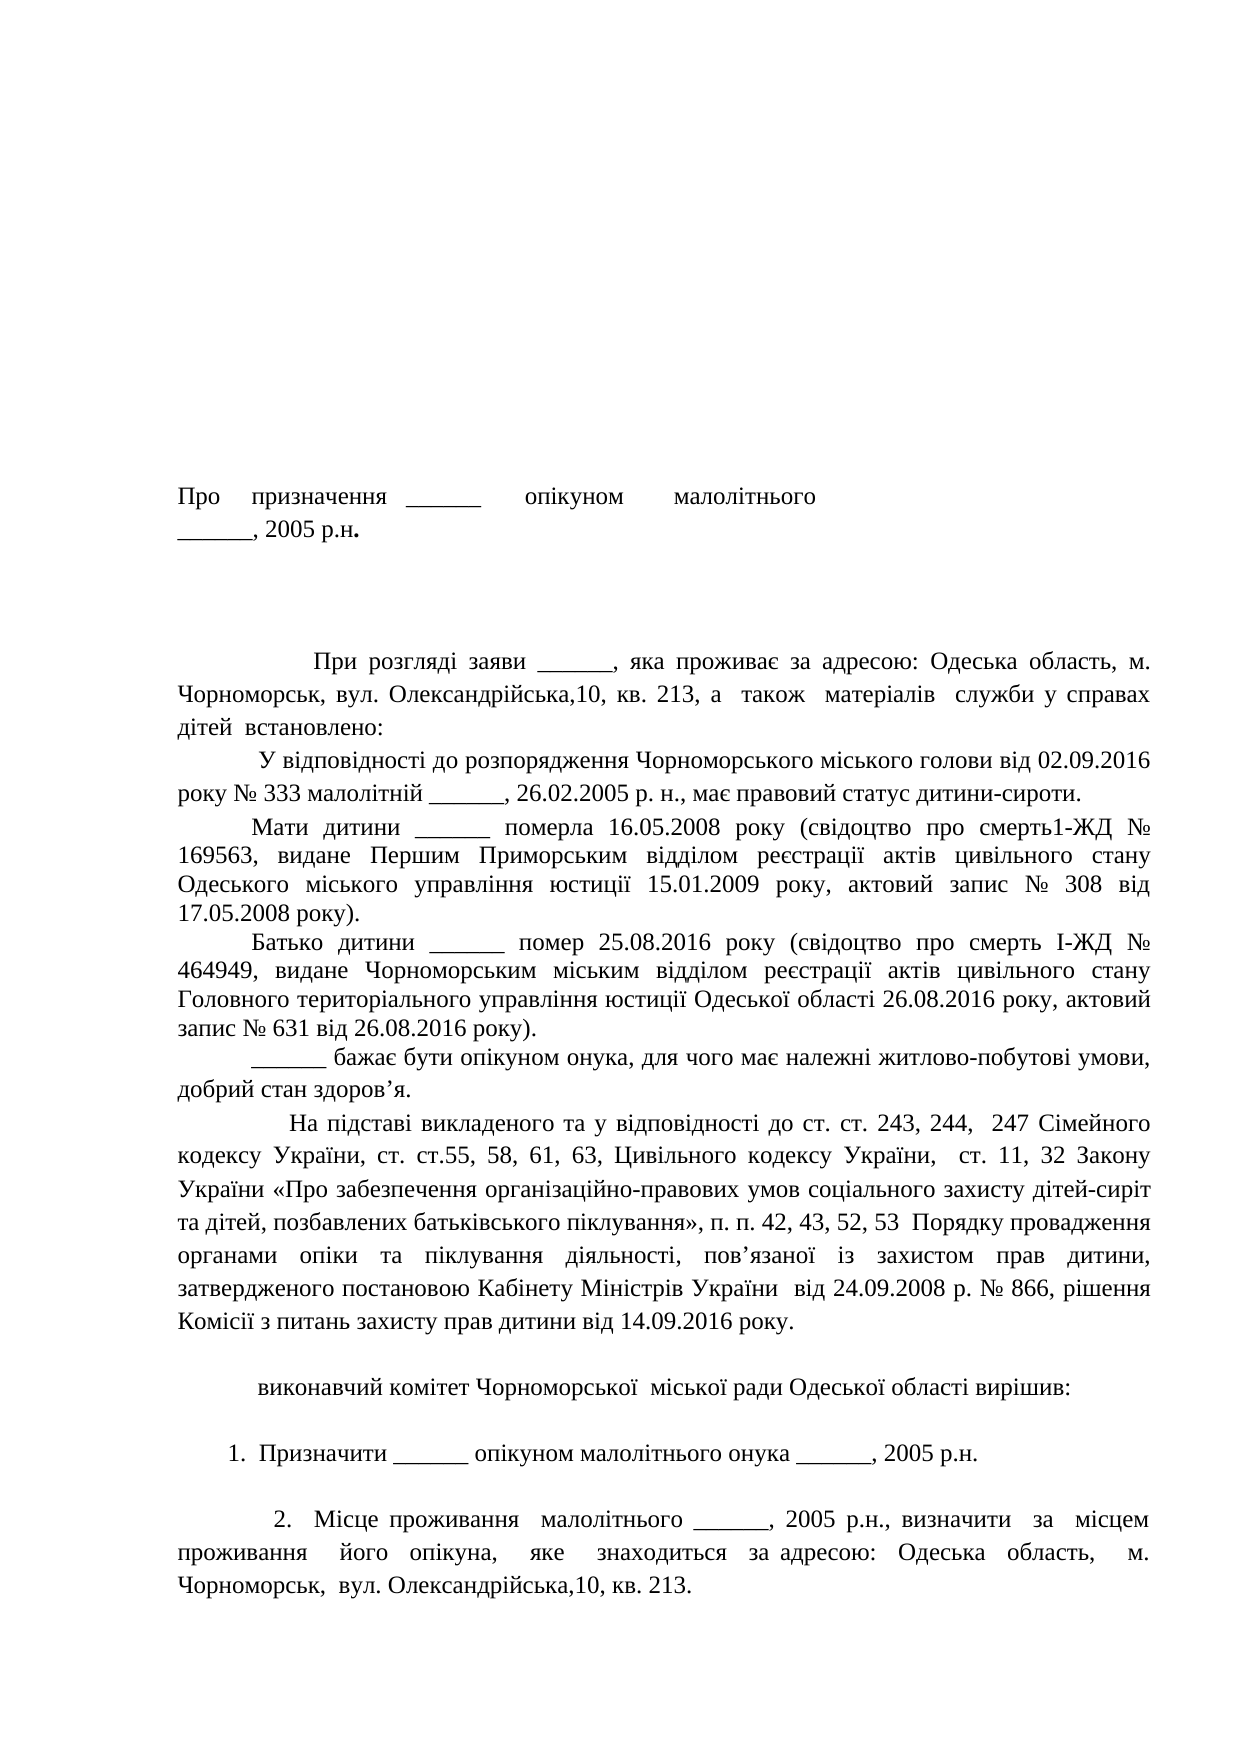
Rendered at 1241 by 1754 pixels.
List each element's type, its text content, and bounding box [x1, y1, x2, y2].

text На підставі викладеного та у відповідності до ст. ст. 243, 244, 247 Сімейного кодексу України, ст. ст.55, 58, 61, 63, Цивільного кодексу України, ст. 11, 32 Закону України «Про забезпечення організаційно-правових умов соціального захисту дітей-сиріт та дітей, позбавлених батьківського піклування», п. п. 42, 43, 52, 53 Порядку провадження органами опіки та піклування діяльності, пов’язаної із захистом прав дитини, затвердженого постановою Кабінету Міністрів України від 24.09.2008 р. № 866, рішення Комісії з питань захисту прав дитини від 14.09.2016 року. [177, 1108, 1152, 1334]
text При розгляді заяви ______, яка проживає за адресою: Одеська область, м. Чорноморськ, вул. Олександрійська,10, кв. 213, а також матеріалів служби у справах дітей встановлено: [177, 646, 1152, 741]
text Мати дитини ______ померла 16.05.2008 року (свідоцтво про смерть1-ЖД № 169563, видане Першим Приморським відділом реєстрації актів цивільного стану Одеського міського управління юстиції 15.01.2009 року, актовий запис № 308 від 17.05.2008 року). [177, 812, 1152, 927]
text ______, 2005 р.н. [177, 514, 1152, 543]
text У відповідності до розпорядження Чорноморського міського голови від 02.09.2016 року № 333 малолітній ______, 26.02.2005 р. н., має правовий статус дитини-сироти. [177, 746, 1152, 807]
text ______ бажає бути опікуном онука, для чого має належні житлово-побутові умови, добрий стан здоров’я. [177, 1042, 1152, 1103]
text виконавчий комітет Чорноморської міської ради Одеської області вирішив: [177, 1372, 1152, 1401]
text Батько дитини ______ помер 25.08.2016 року (свідоцтво про смерть І-ЖД № 464949, видане Чорноморським міським відділом реєстрації актів цивільного стану Головного територіального управління юстиції Одеської області 26.08.2016 року, актовий запис № 631 від 26.08.2016 року). [177, 927, 1152, 1042]
text Про призначення ______ опікуном малолітнього [177, 481, 1152, 510]
text 1. Призначити ______ опікуном малолітнього онука ______, 2005 р.н. [177, 1438, 1152, 1467]
text 2. Місце проживання малолітнього ______, 2005 р.н., визначити за місцем проживання його опікуна, яке знаходиться за адресою: Одеська область, м. Чорноморськ, вул. Олександрійська,10, кв. 213. [177, 1504, 1152, 1599]
